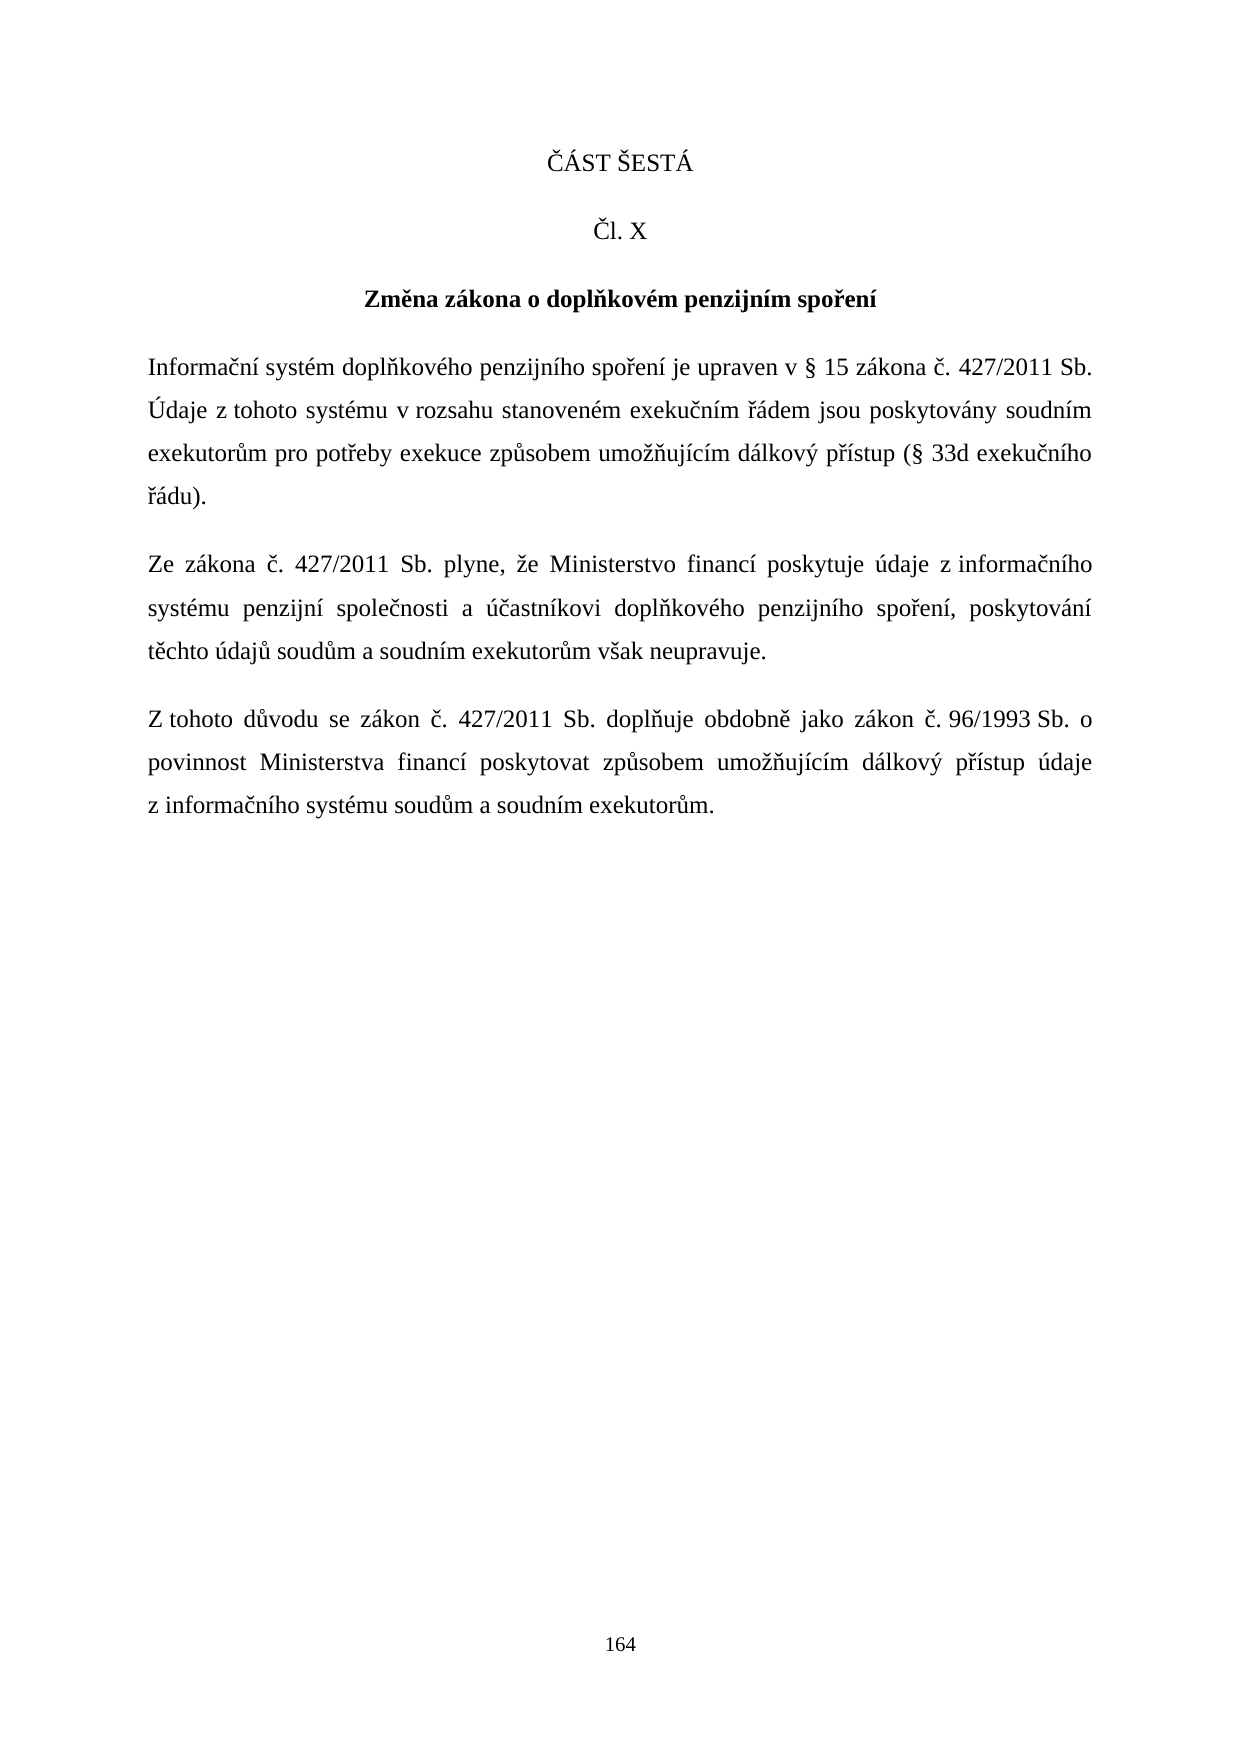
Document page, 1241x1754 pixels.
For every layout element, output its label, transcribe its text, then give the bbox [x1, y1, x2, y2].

text Z tohoto důvodu se zákon č. 427/2011 Sb. doplňuje obdobně jako zákon č. 96/1993 Sb. o povinnost Ministerstva financí poskytovat způsobem umožňujícím dálkový přístup údaje z informačního systému soudům a soudním exekutorům. [148, 704, 1093, 819]
text Ze zákona č. 427/2011 Sb. plyne, že Ministerstvo financí poskytuje údaje z informačního systému penzijní společnosti a účastníkovi doplňkového penzijního spoření, poskytování těchto údajů soudům a soudním exekutorům však neupravuje. [148, 549, 1093, 664]
text Čl. X [148, 216, 1093, 244]
text ČÁST ŠESTÁ [148, 148, 1093, 176]
text Informační systém doplňkového penzijního spoření je upraven v § 15 zákona č. 427/2011 Sb. Údaje z tohoto systému v rozsahu stanoveném exekučním řádem jsou poskytovány soudním exekutorům pro potřeby exekuce způsobem umožňujícím dálkový přístup (§ 33d exekučního řádu). [148, 352, 1093, 510]
text Změna zákona o doplňkovém penzijním spoření [148, 284, 1093, 313]
